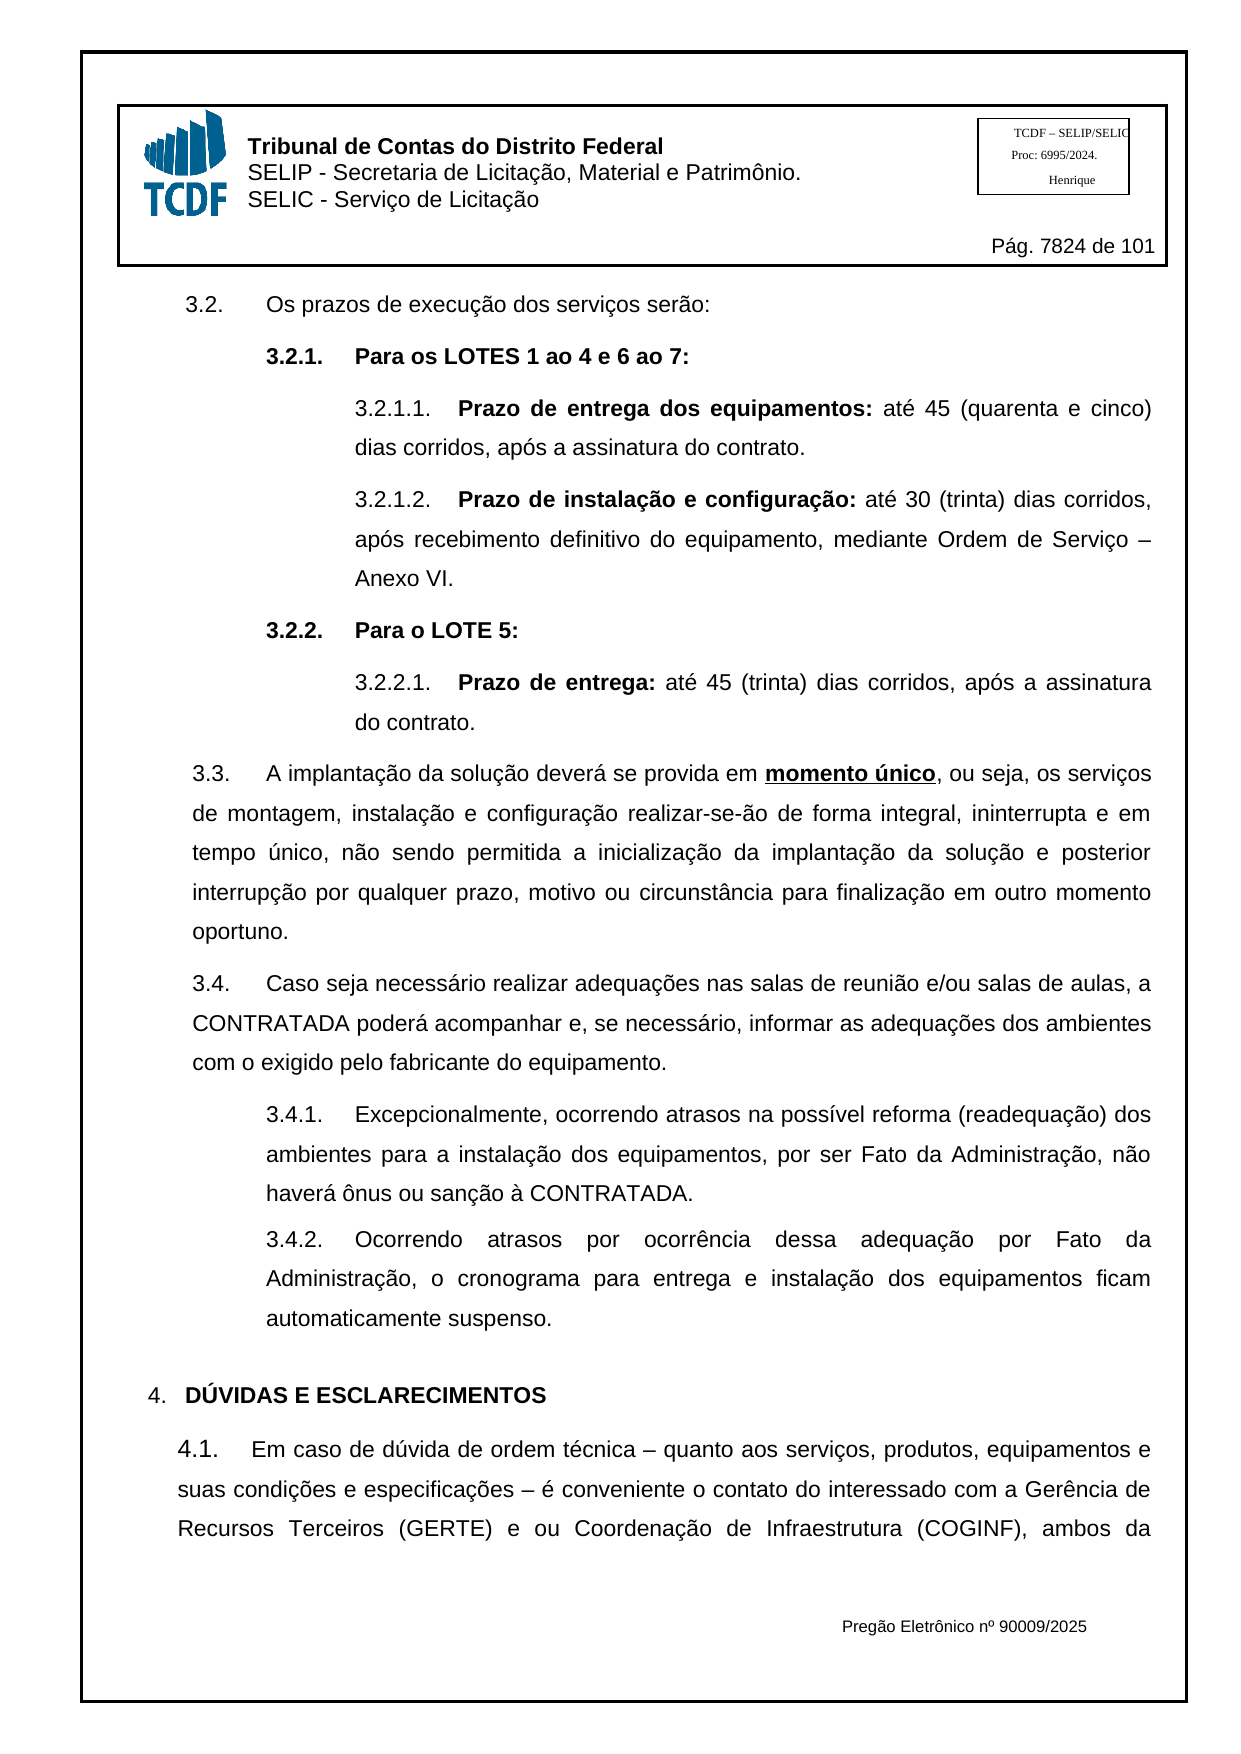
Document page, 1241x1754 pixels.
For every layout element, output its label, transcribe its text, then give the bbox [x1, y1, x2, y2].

picture [129, 107, 241, 218]
list Prazo de entrega dos equipamentos: até 45 (quarenta e cinco) dias corridos, após a assinatura do contrato. [354, 394, 1152, 460]
list A implantação da solução deverá se provida em momento único, ou seja, os serviços de montagem, instalação e configuração realizar-se-ão de forma integral, ininterrupta e em tempo único, não sendo permitida a inicialização da implantação da solução e posterior interrupção por qualquer prazo, motivo ou circunstância para finalização em outro momento oportuno. [192, 760, 1152, 945]
list Caso seja necessário realizar adequações nas salas de reunião e/ou salas de aulas, a CONTRATADA poderá acompanhar e, se necessário, informar as adequações dos ambientes com o exigido pelo fabricante do equipamento. [192, 970, 1152, 1076]
list Excepcionalmente, ocorrendo atrasos na possível reforma (readequação) dos ambientes para a instalação dos equipamentos, por ser Fato da Administração, não haverá ônus ou sanção à CONTRATADA. [266, 1101, 1152, 1207]
list Ocorrendo atrasos por ocorrência dessa adequação por Fato da Administração, o cronograma para entrega e instalação dos equipamentos ficam automaticamente suspenso. [266, 1226, 1152, 1331]
list Para o LOTE 5: [266, 617, 1152, 643]
list Prazo de instalação e configuração: até 30 (trinta) dias corridos, após recebimento definitivo do equipamento, mediante Ordem de Serviço – Anexo VI. [354, 486, 1152, 591]
list Prazo de entrega: até 45 (trinta) dias corridos, após a assinatura do contrato. [354, 669, 1152, 735]
list Para os LOTES 1 ao 4 e 6 ao 7: [266, 343, 1152, 369]
list DÚVIDAS E ESCLARECIMENTOS [148, 1382, 1152, 1408]
list Os prazos de execução dos serviços serão: [185, 291, 1152, 317]
